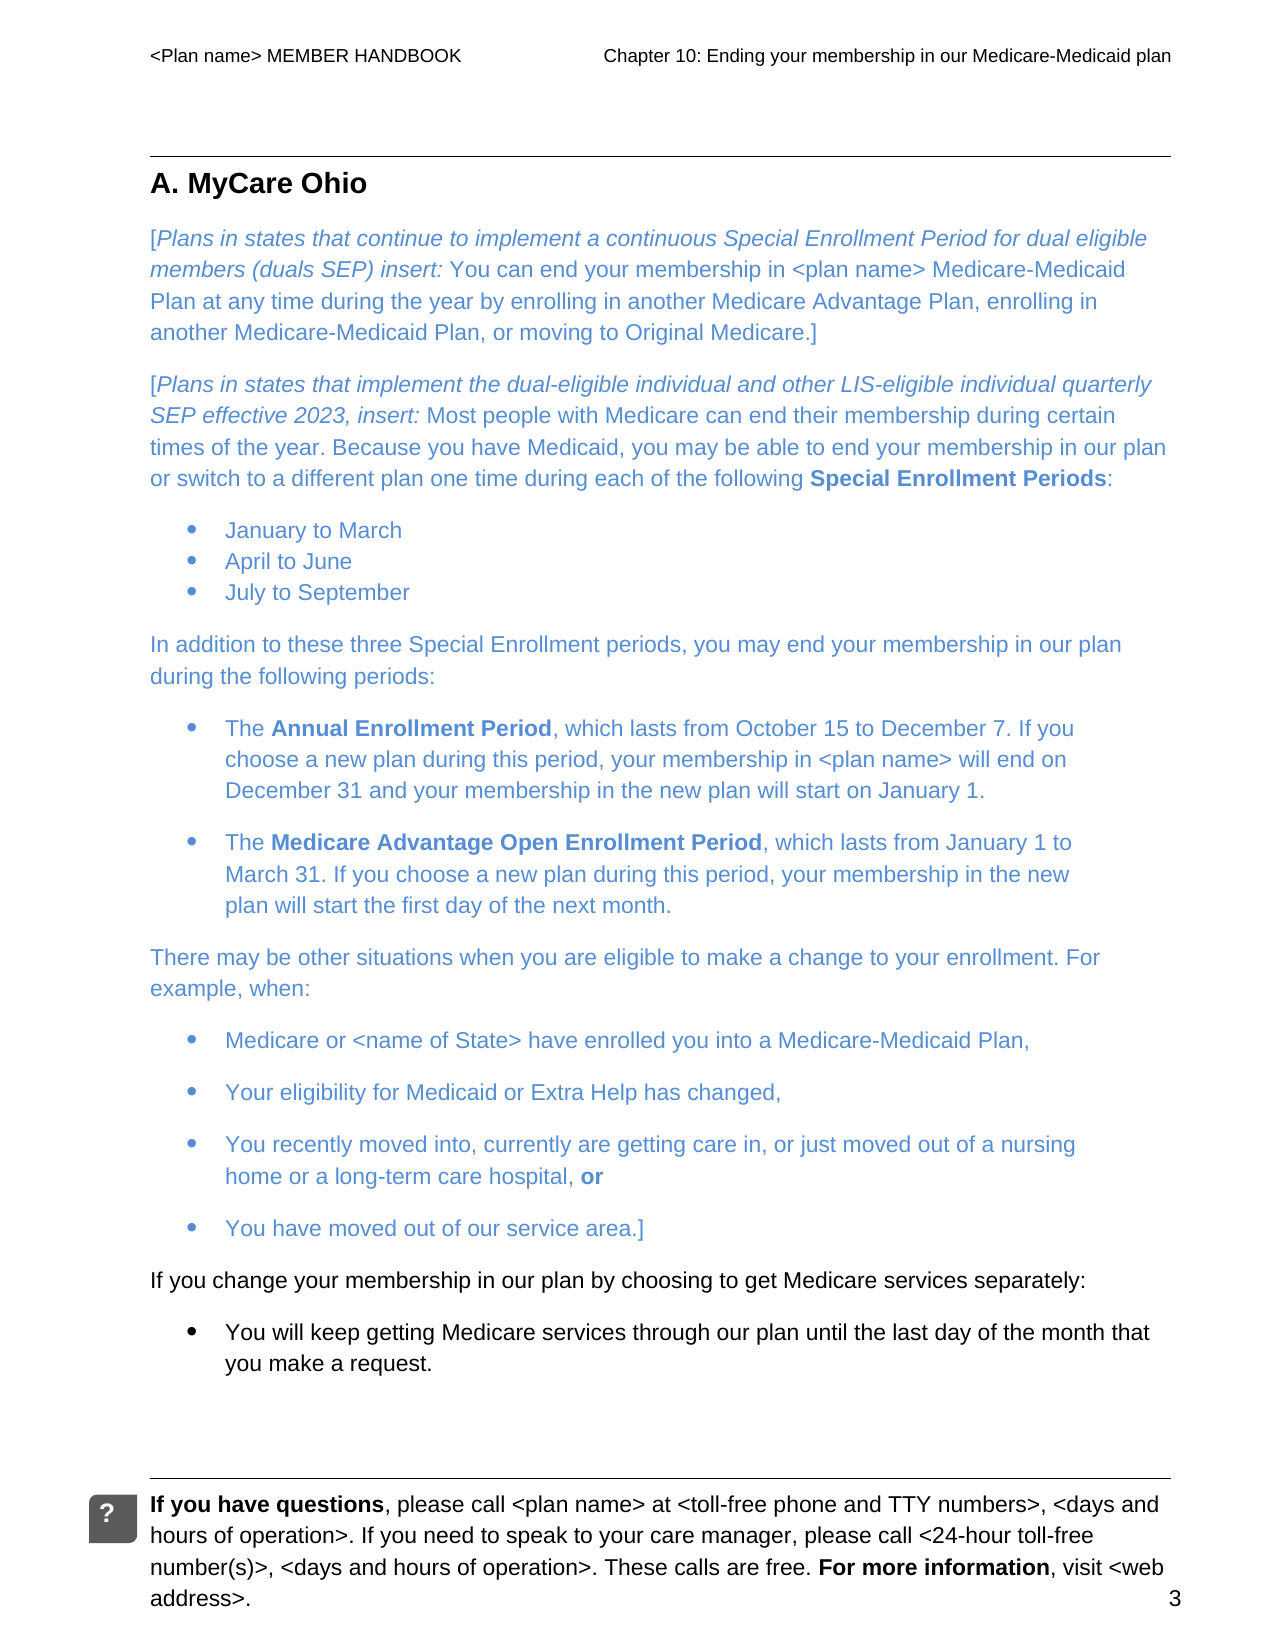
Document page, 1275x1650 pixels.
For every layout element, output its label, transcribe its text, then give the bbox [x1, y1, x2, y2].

subtitle MyCare Ohio [150, 157, 1171, 201]
list You have moved out of our service area.] [187, 1211, 1096, 1242]
text If you change your membership in our plan by choosing to get Medicare services separately: [150, 1263, 1171, 1294]
text [Plans in states that implement the dual-eligible individual and other LIS-eligible individual quarterly SEP effective 2023, insert: Most people with Medicare can end their membership during certain times of the year. Because you have Medicaid, you may be able to end your membership in our plan or switch to a different plan one time during each of the following Special Enrollment Periods: [150, 367, 1171, 492]
list You recently moved into, currently are getting care in, or just moved out of a nursing home or a long-term care hospital, or [187, 1128, 1096, 1190]
list Your eligibility for Medicaid or Extra Help has changed, [187, 1076, 1096, 1107]
list Medicare or <name of State> have enrolled you into a Medicare-Medicaid Plan, [187, 1024, 1096, 1055]
text [Plans in states that continue to implement a continuous Special Enrollment Period for dual eligible members (duals SEP) insert: You can end your membership in <plan name> Medicare-Medicaid Plan at any time during the year by enrolling in another Medicare Advantage Plan, enrolling in another Medicare-Medicaid Plan, or moving to Original Medicare.] [150, 222, 1171, 347]
text There may be other situations when you are eligible to make a change to your enrollment. For example, when: [150, 940, 1171, 1003]
list You will keep getting Medicare services through our plan until the last day of the month that you make a request. [187, 1315, 1171, 1378]
list July to September [187, 576, 1096, 607]
list January to March [187, 513, 1096, 544]
list The Annual Enrollment Period, which lasts from October 15 to December 7. If you choose a new plan during this period, your membership in <plan name> will end on December 31 and your membership in the new plan will start on January 1. [187, 711, 1096, 805]
text In addition to these three Special Enrollment periods, you may end your membership in our plan during the following periods: [150, 628, 1171, 690]
list April to June [187, 544, 1096, 576]
list The Medicare Advantage Open Enrollment Period, which lasts from January 1 to March 31. If you choose a new plan during this period, your membership in the new plan will start the first day of the next month. [187, 826, 1096, 919]
